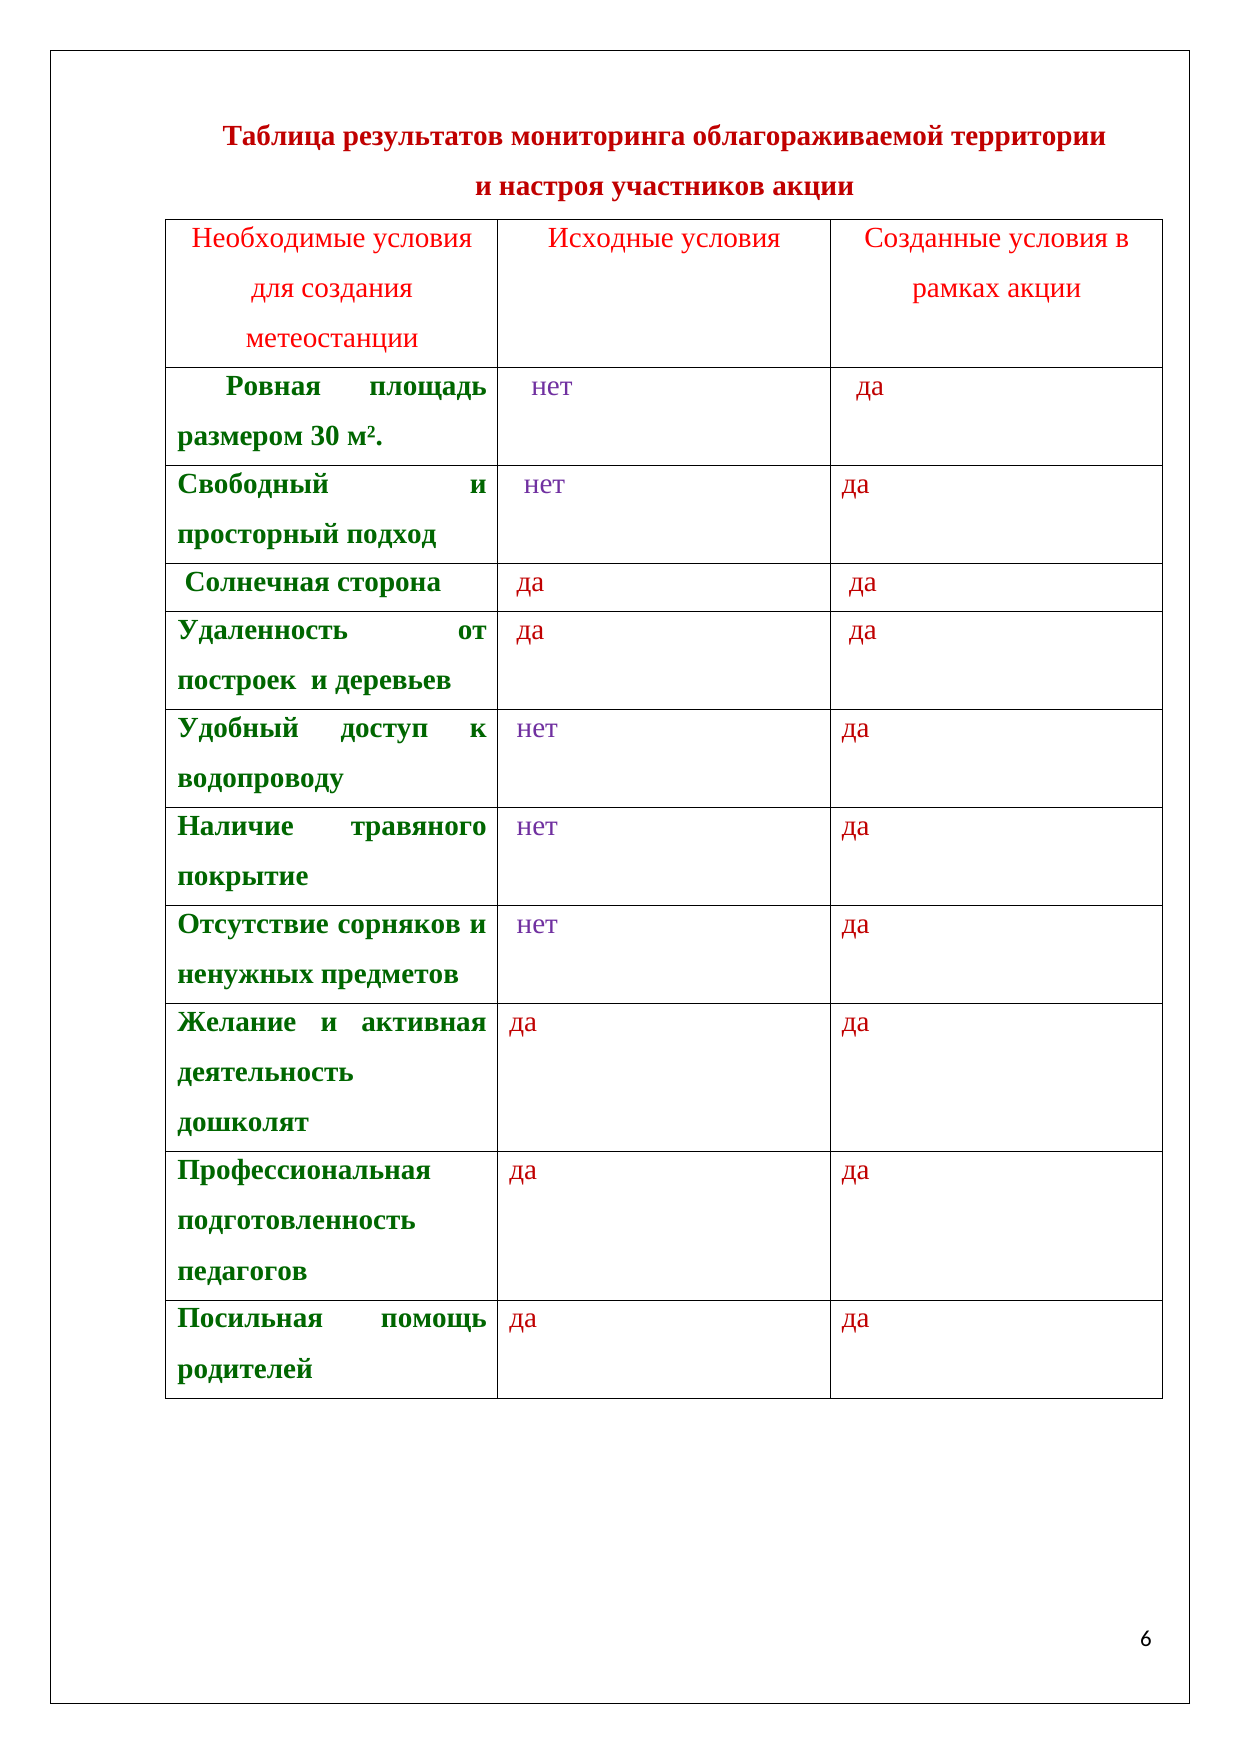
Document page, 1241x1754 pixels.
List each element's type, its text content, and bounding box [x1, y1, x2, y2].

text и настроя участников акции [177, 168, 1152, 202]
table_cell Удаленность от построек и деревьев [166, 612, 497, 709]
table_cell да [831, 564, 1162, 611]
table_cell нет [498, 710, 830, 807]
table_cell Профессиональная подготовленность педагогов [166, 1152, 497, 1299]
table_cell Желание и активная деятельность дошколят [166, 1004, 497, 1151]
table_cell да [498, 612, 830, 709]
table_cell да [831, 612, 1162, 709]
table_cell да [831, 710, 1162, 807]
table_header Созданные условия в рамках акции [831, 220, 1162, 367]
table_cell Посильная помощь родителей [166, 1301, 497, 1397]
text Таблица результатов мониторинга облагораживаемой территории [177, 118, 1152, 152]
table_cell да [831, 906, 1162, 1003]
table_cell да [831, 466, 1162, 563]
table_cell нет [498, 808, 830, 905]
table_cell Солнечная сторона [166, 564, 497, 611]
table_cell да [831, 1152, 1162, 1299]
table_cell да [831, 808, 1162, 905]
table_cell Свободный и просторный подход [166, 466, 497, 563]
table_header Необходимые условия для создания метеостанции [166, 220, 497, 367]
table_cell да [831, 1301, 1162, 1397]
table_cell нет [498, 368, 830, 465]
table_header Исходные условия [498, 220, 830, 367]
table_cell Удобный доступ к водопроводу [166, 710, 497, 807]
table_cell Наличие травяного покрытие [166, 808, 497, 905]
table_cell да [498, 1152, 830, 1299]
table_cell Отсутствие сорняков и ненужных предметов [166, 906, 497, 1003]
table_cell Ровная площадь размером 30 м². [166, 368, 497, 465]
table_cell да [498, 1004, 830, 1151]
table_cell да [498, 1301, 830, 1397]
table_cell да [831, 1004, 1162, 1151]
table_cell нет [498, 466, 830, 563]
table_cell нет [498, 906, 830, 1003]
table_cell да [831, 368, 1162, 465]
table_cell да [498, 564, 830, 611]
